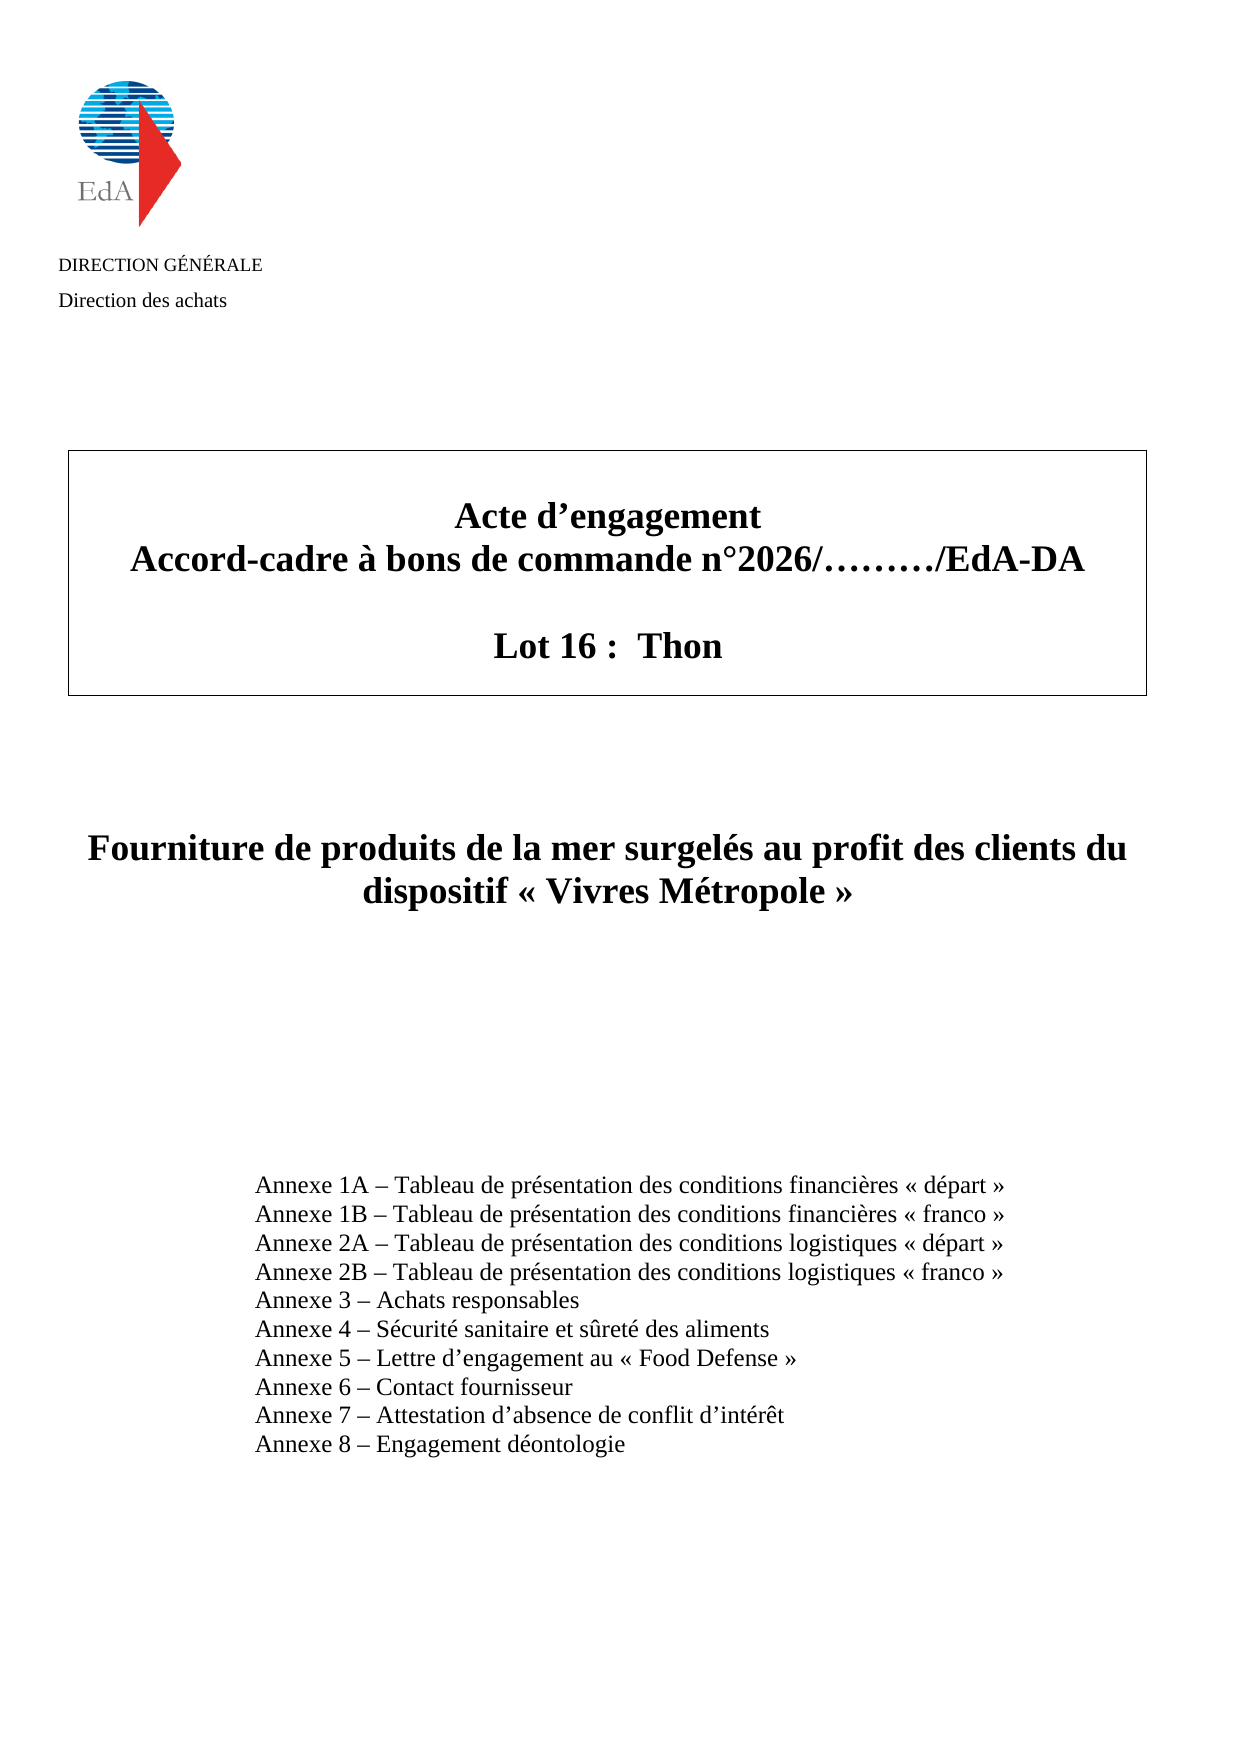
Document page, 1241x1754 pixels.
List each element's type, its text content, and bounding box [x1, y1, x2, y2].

text Lot 16 : Thon [69, 622, 1146, 666]
text Annexe 1A – Tableau de présentation des conditions financières « départ » [254, 1170, 1138, 1199]
text Annexe 8 – Engagement déontologie [254, 1429, 1138, 1458]
text Annexe 5 – Lettre d’engagement au « Food Defense » [254, 1343, 1138, 1372]
text Acte d’engagement [69, 493, 1146, 536]
text Annexe 3 – Achats responsables [254, 1285, 1138, 1314]
text Fourniture de produits de la mer surgelés au profit des clients du dispositif « Vivres Métropole » [77, 825, 1138, 912]
text Annexe 2A – Tableau de présentation des conditions logistiques « départ » [254, 1228, 1138, 1257]
text Annexe 2B – Tableau de présentation des conditions logistiques « franco » [254, 1257, 1138, 1285]
picture [77, 81, 182, 227]
text Annexe 4 – Sécurité sanitaire et sûreté des aliments [254, 1314, 1138, 1343]
text Annexe 6 – Contact fournisseur [254, 1372, 1138, 1400]
text Annexe 7 – Attestation d’absence de conflit d’intérêt [254, 1400, 1138, 1429]
text Accord-cadre à bons de commande n°2026/………/EdA-DA [69, 536, 1146, 580]
text Annexe 1B – Tableau de présentation des conditions financières « franco » [254, 1199, 1138, 1228]
